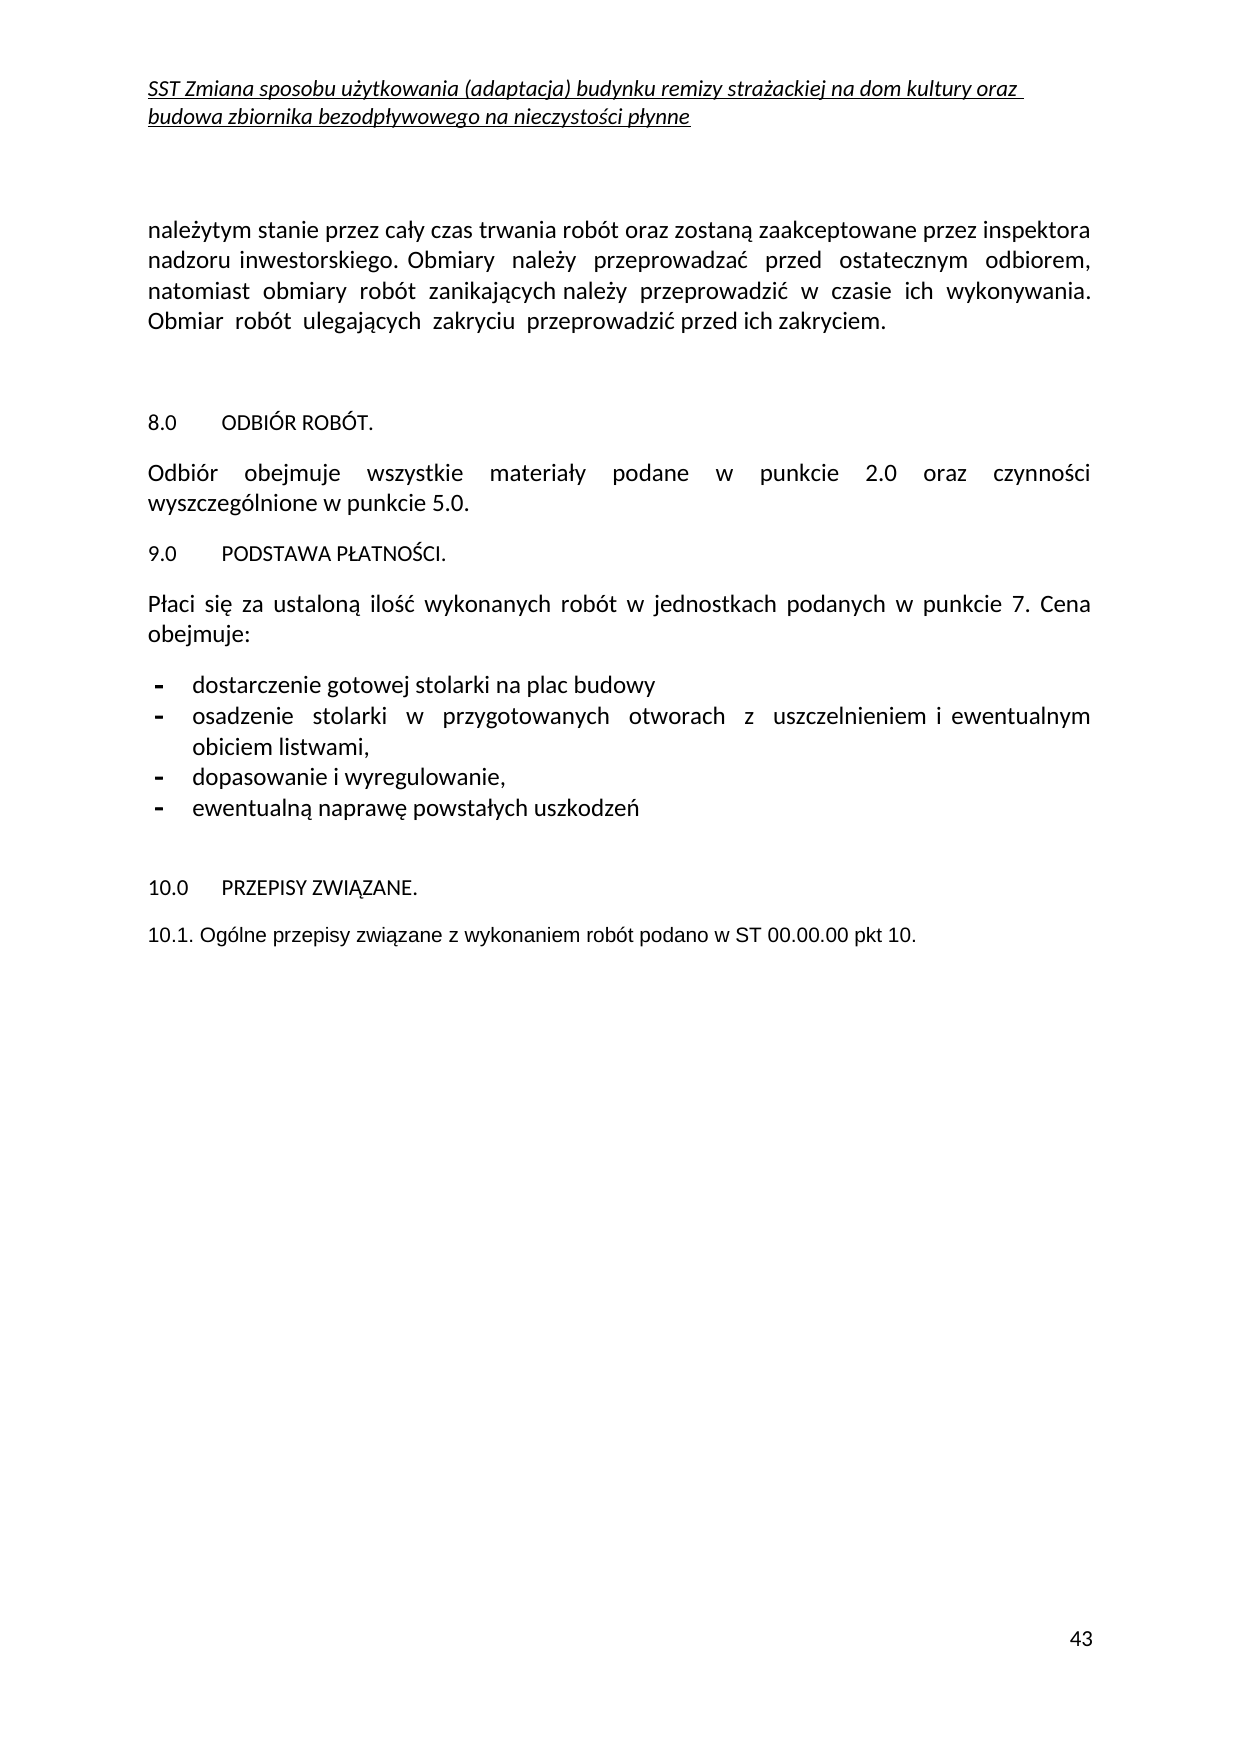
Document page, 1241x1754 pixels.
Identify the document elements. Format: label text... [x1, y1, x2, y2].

text Płaci się za ustaloną ilość wykonanych robót w jednostkach podanych w punkcie 7. Cena obejmuje: [148, 588, 1093, 649]
list ewentualną naprawę powstałych uszkodzeń [154, 792, 1093, 822]
list osadzenie stolarki w przygotowanych otworach z uszczelnieniem i ewentualnym obiciem listwami, [154, 700, 1093, 761]
list dostarczenie gotowej stolarki na plac budowy [154, 669, 1093, 700]
text 8.0 ODBIÓR ROBÓT. [148, 408, 1093, 436]
list dopasowanie i wyregulowanie, [154, 761, 1093, 792]
text 9.0 PODSTAWA PŁATNOŚCI. [148, 539, 1093, 567]
text Odbiór obejmuje wszystkie materiały podane w punkcie 2.0 oraz czynności wyszczególnione w punkcie 5.0. [148, 457, 1093, 518]
text 10.1. Ogólne przepisy związane z wykonaniem robót podano w ST 00.00.00 pkt 10. [148, 922, 1093, 946]
text 10.0 PRZEPISY ZWIĄZANE. [148, 873, 1093, 902]
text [148, 214, 1093, 336]
